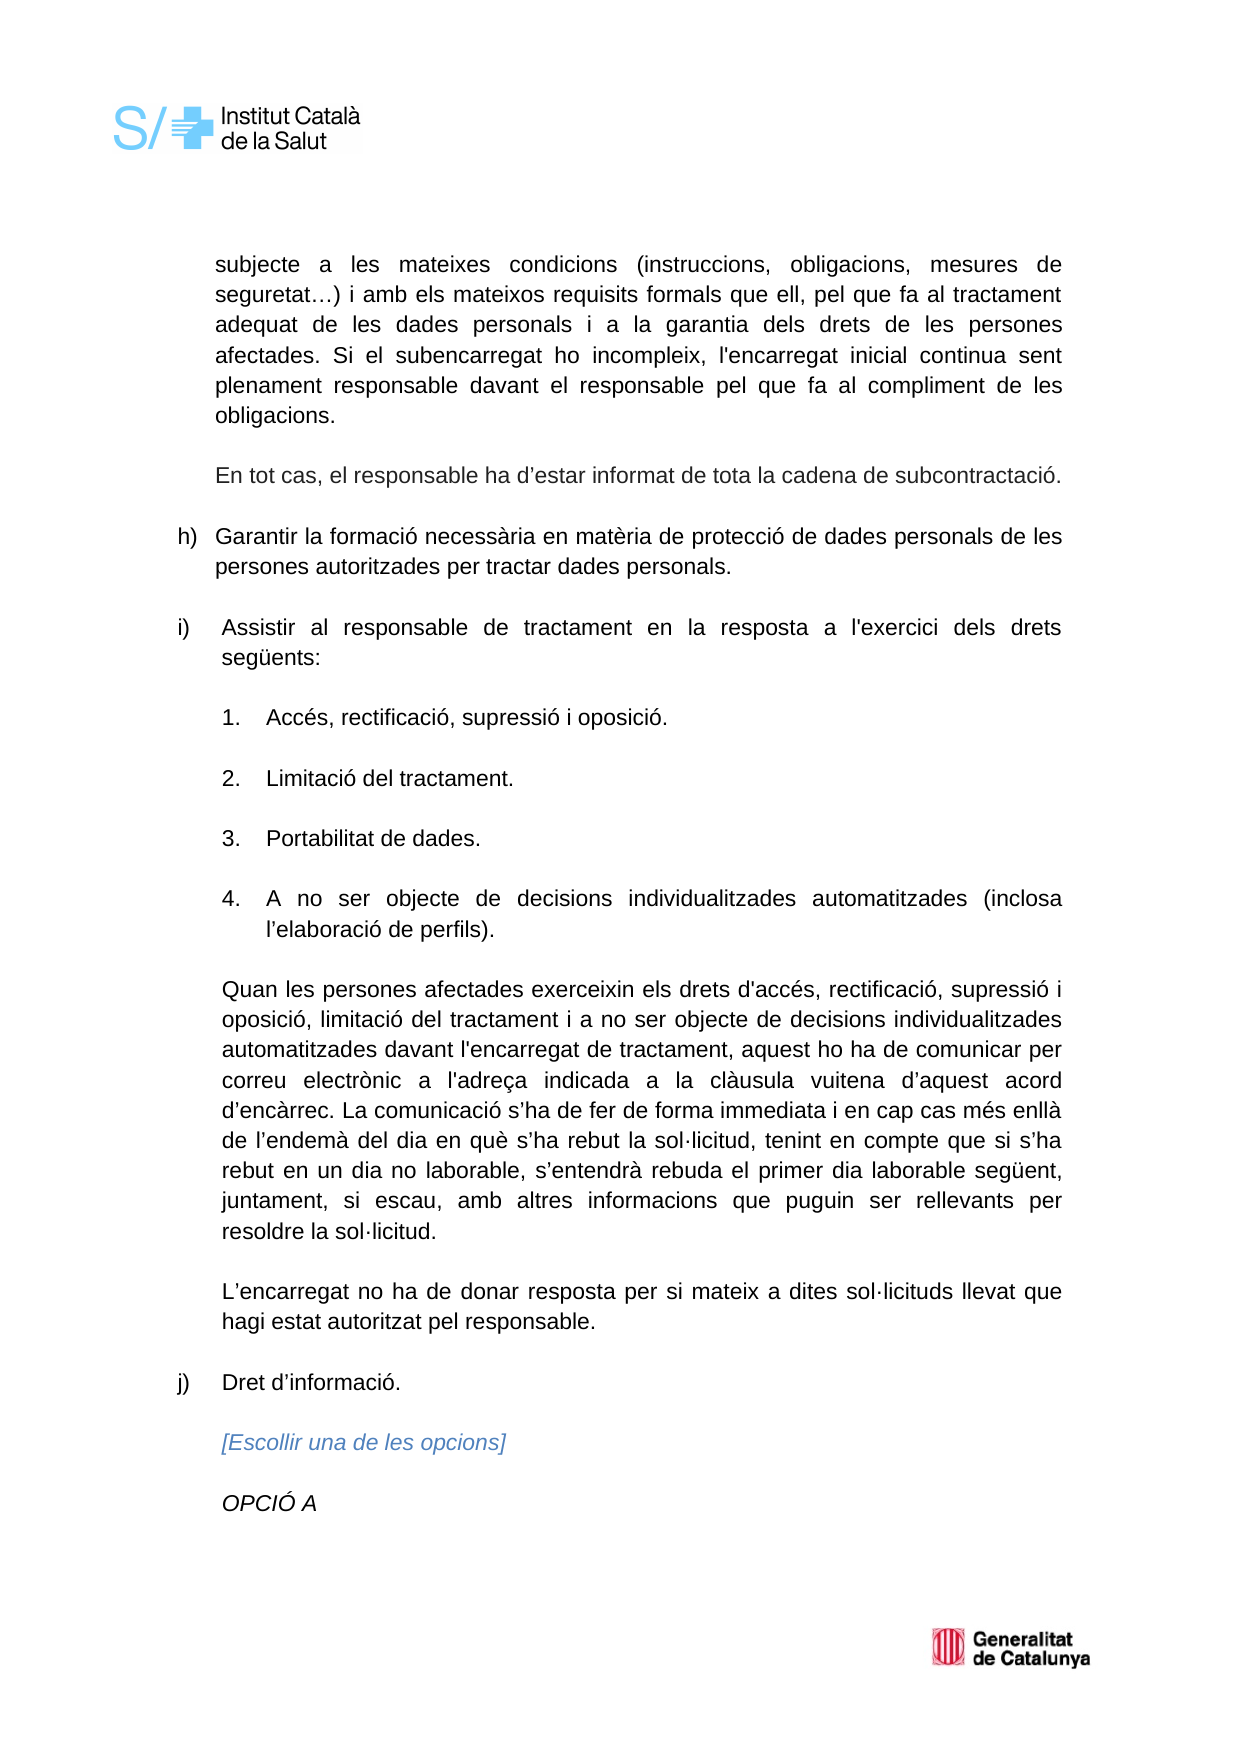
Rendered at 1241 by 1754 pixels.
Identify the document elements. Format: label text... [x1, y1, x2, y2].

text OPCIÓ A [177, 1489, 1063, 1516]
list A no ser objecte de decisions individualitzades automatitzades (inclosa l’elaboració de perfils). [222, 885, 1063, 942]
list Assistir al responsable de tractament en la resposta a l'exercici dels drets següents: [177, 613, 1063, 670]
list Portabilitat de dades. [222, 825, 1063, 851]
list Accés, rectificació, supressió i oposició. [222, 704, 1063, 731]
text L’encarregat no ha de donar resposta per si mateix a dites sol·licituds llevat que hagi estat autoritzat pel responsable. [222, 1278, 1063, 1335]
text Quan les persones afectades exerceixin els drets d'accés, rectificació, supressió i oposició, limitació del tractament i a no ser objecte de decisions individualitzades automatitzades davant l'encarregat de tractament, aquest ho ha de comunicar per correu electrònic a l'adreça indicada a la clàusula vuitena d’aquest acord d’encàrrec. La comunicació s’ha de fer de forma immediata i en cap cas més enllà de l’endemà del dia en què s’ha rebut la sol·licitud, tenint en compte que si s’ha rebut en un dia no laborable, s’entendrà rebuda el primer dia laborable següent, juntament, si escau, amb altres informacions que puguin ser rellevants per resoldre la sol·licitud. [222, 976, 1063, 1244]
list Garantir la formació necessària en matèria de protecció de dades personals de les persones autoritzades per tractar dades personals. [177, 523, 1063, 579]
picture [893, 1621, 1129, 1674]
text [Escollir una de les opcions] [177, 1429, 1063, 1456]
list Dret d’informació. [177, 1369, 1063, 1395]
list Limitació del tractament. [222, 764, 1063, 791]
picture [112, 103, 363, 154]
